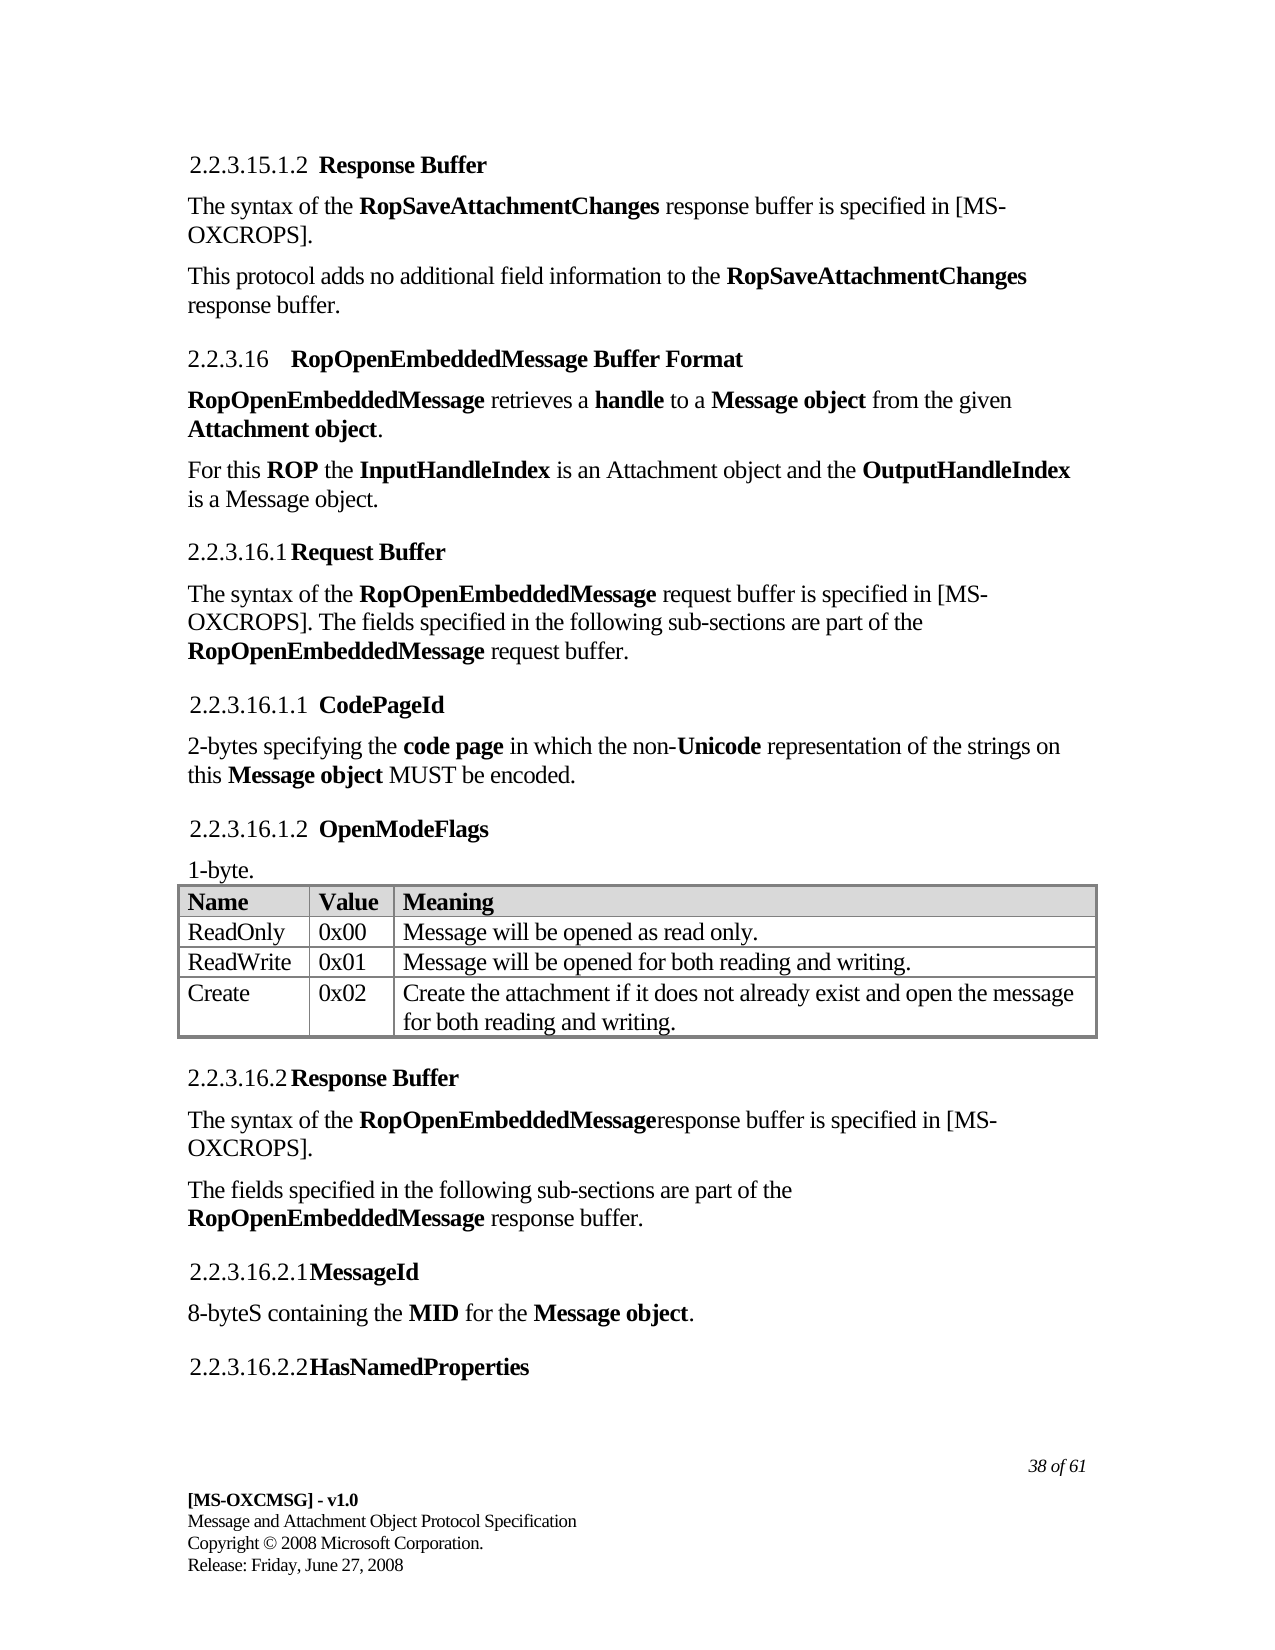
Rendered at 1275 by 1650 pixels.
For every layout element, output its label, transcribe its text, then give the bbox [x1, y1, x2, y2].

table_header Name [180, 887, 309, 916]
table_cell Message will be opened for both reading and writing. [395, 948, 1095, 976]
text For this ROP the InputHandleIndex is an Attachment object and the OutputHandleIndex is a Message object. [187, 455, 1087, 512]
table_cell 0x02 [310, 978, 393, 1035]
text The syntax of the RopOpenEmbeddedMessageresponse buffer is specified in [MS-OXCROPS]. [187, 1105, 1087, 1162]
table_header Meaning [395, 887, 1095, 916]
text RopOpenEmbeddedMessage retrieves a handle to a Message object from the given Attachment object. [187, 385, 1087, 442]
table_cell 0x00 [310, 917, 393, 946]
text 1-byte. [187, 855, 1087, 884]
table_cell Create [180, 978, 309, 1035]
text 2-bytes specifying the code page in which the non-Unicode representation of the strings on this Message object MUST be encoded. [187, 731, 1087, 789]
subtitle RopOpenEmbeddedMessage Buffer Format [187, 344, 1087, 372]
table_cell 0x01 [310, 948, 393, 976]
table_cell Create the attachment if it does not already exist and open the message for both reading and writing. [395, 978, 1095, 1035]
text The syntax of the RopSaveAttachmentChanges response buffer is specified in [MS-OXCROPS]. [187, 191, 1087, 249]
text The fields specified in the following sub-sections are part of the RopOpenEmbeddedMessage response buffer. [187, 1175, 1087, 1232]
subtitle OpenModeFlags [189, 814, 1087, 842]
text This protocol adds no additional field information to the RopSaveAttachmentChanges response buffer. [187, 261, 1087, 319]
table_header Value [310, 887, 393, 916]
subtitle HasNamedProperties [189, 1352, 1087, 1381]
table_cell Message will be opened as read only. [395, 917, 1095, 946]
table_cell ReadOnly [180, 917, 309, 946]
subtitle MessageId [189, 1257, 1087, 1286]
subtitle CodePageId [189, 690, 1087, 719]
subtitle Request Buffer [187, 537, 1087, 566]
text The syntax of the RopOpenEmbeddedMessage request buffer is specified in [MS-OXCROPS]. The fields specified in the following sub-sections are part of the RopOpenEmbeddedMessage request buffer. [187, 579, 1087, 665]
table_cell ReadWrite [180, 948, 309, 976]
subtitle Response Buffer [189, 150, 1087, 179]
text 8-byteS containing the MID for the Message object. [187, 1298, 1087, 1327]
subtitle Response Buffer [187, 1063, 1087, 1092]
